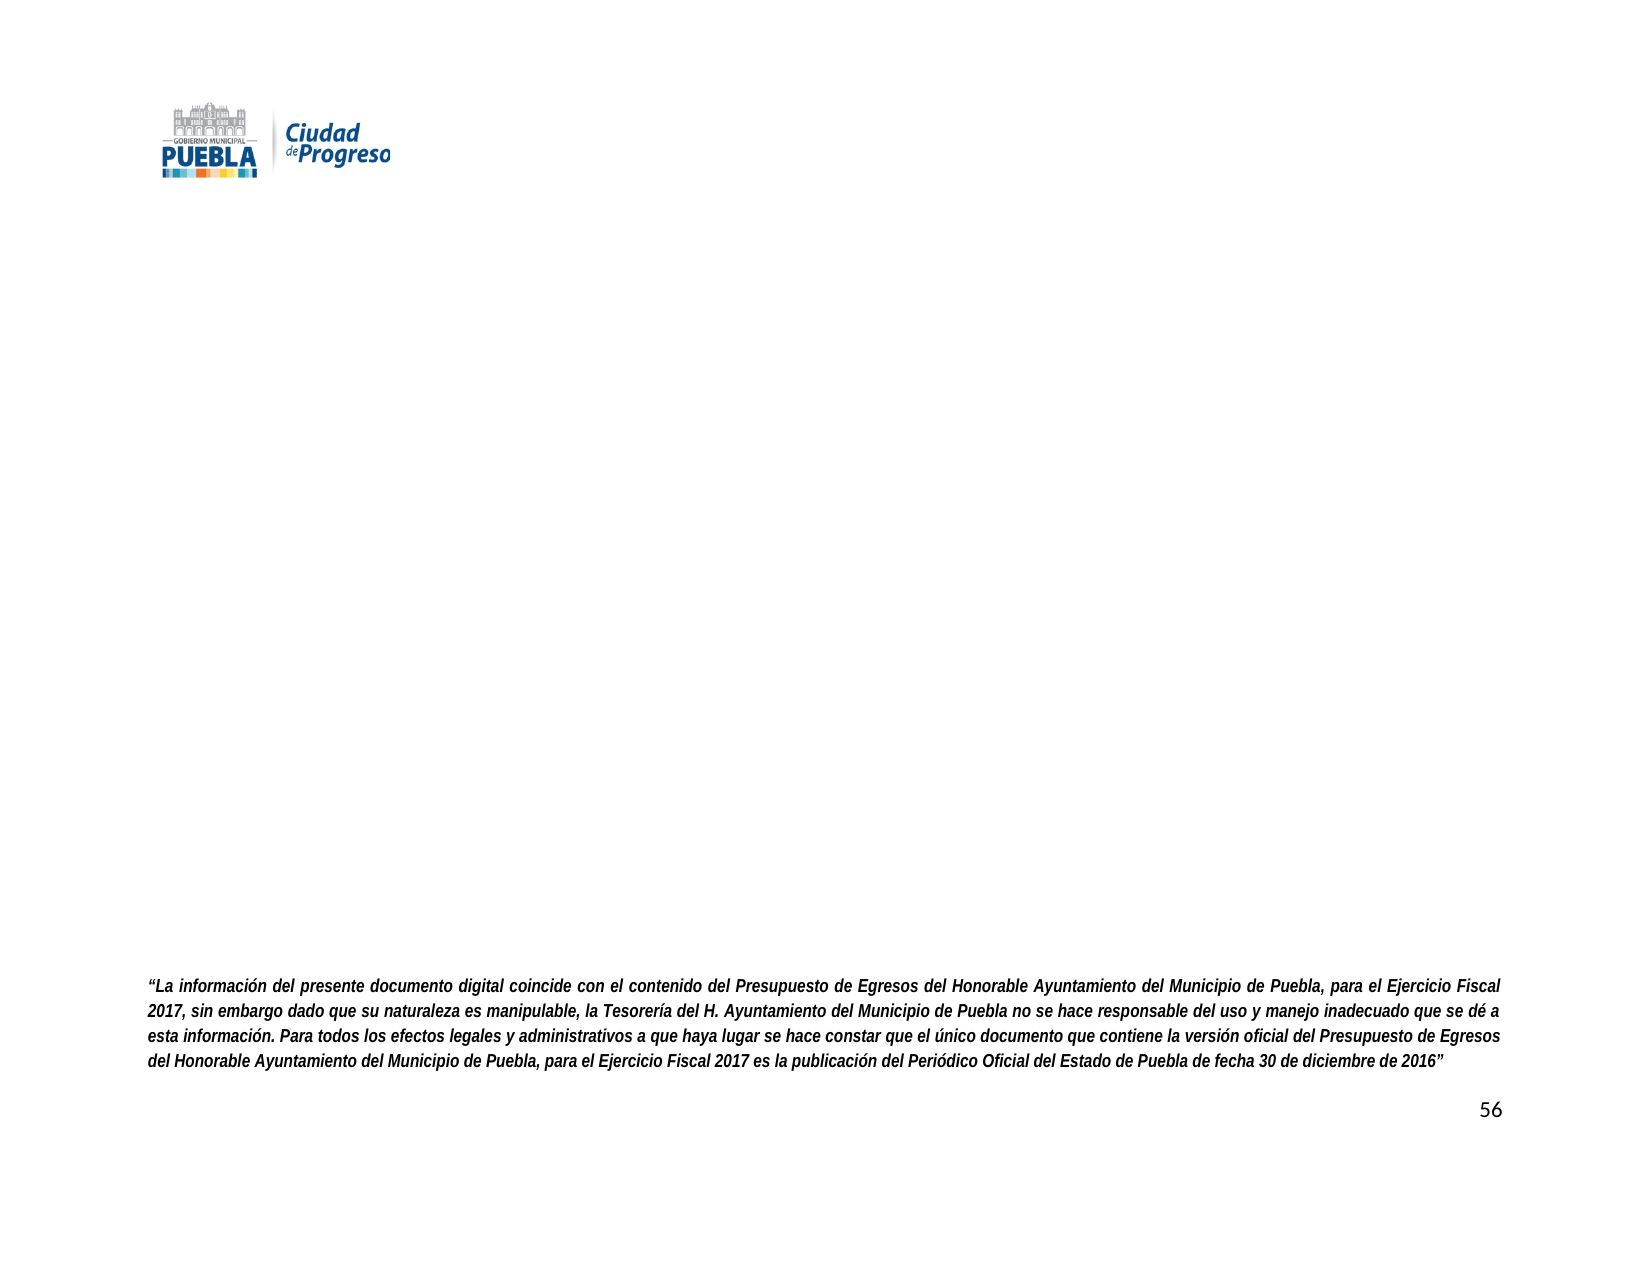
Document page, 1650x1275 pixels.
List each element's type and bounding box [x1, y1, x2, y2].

picture [162, 102, 391, 181]
